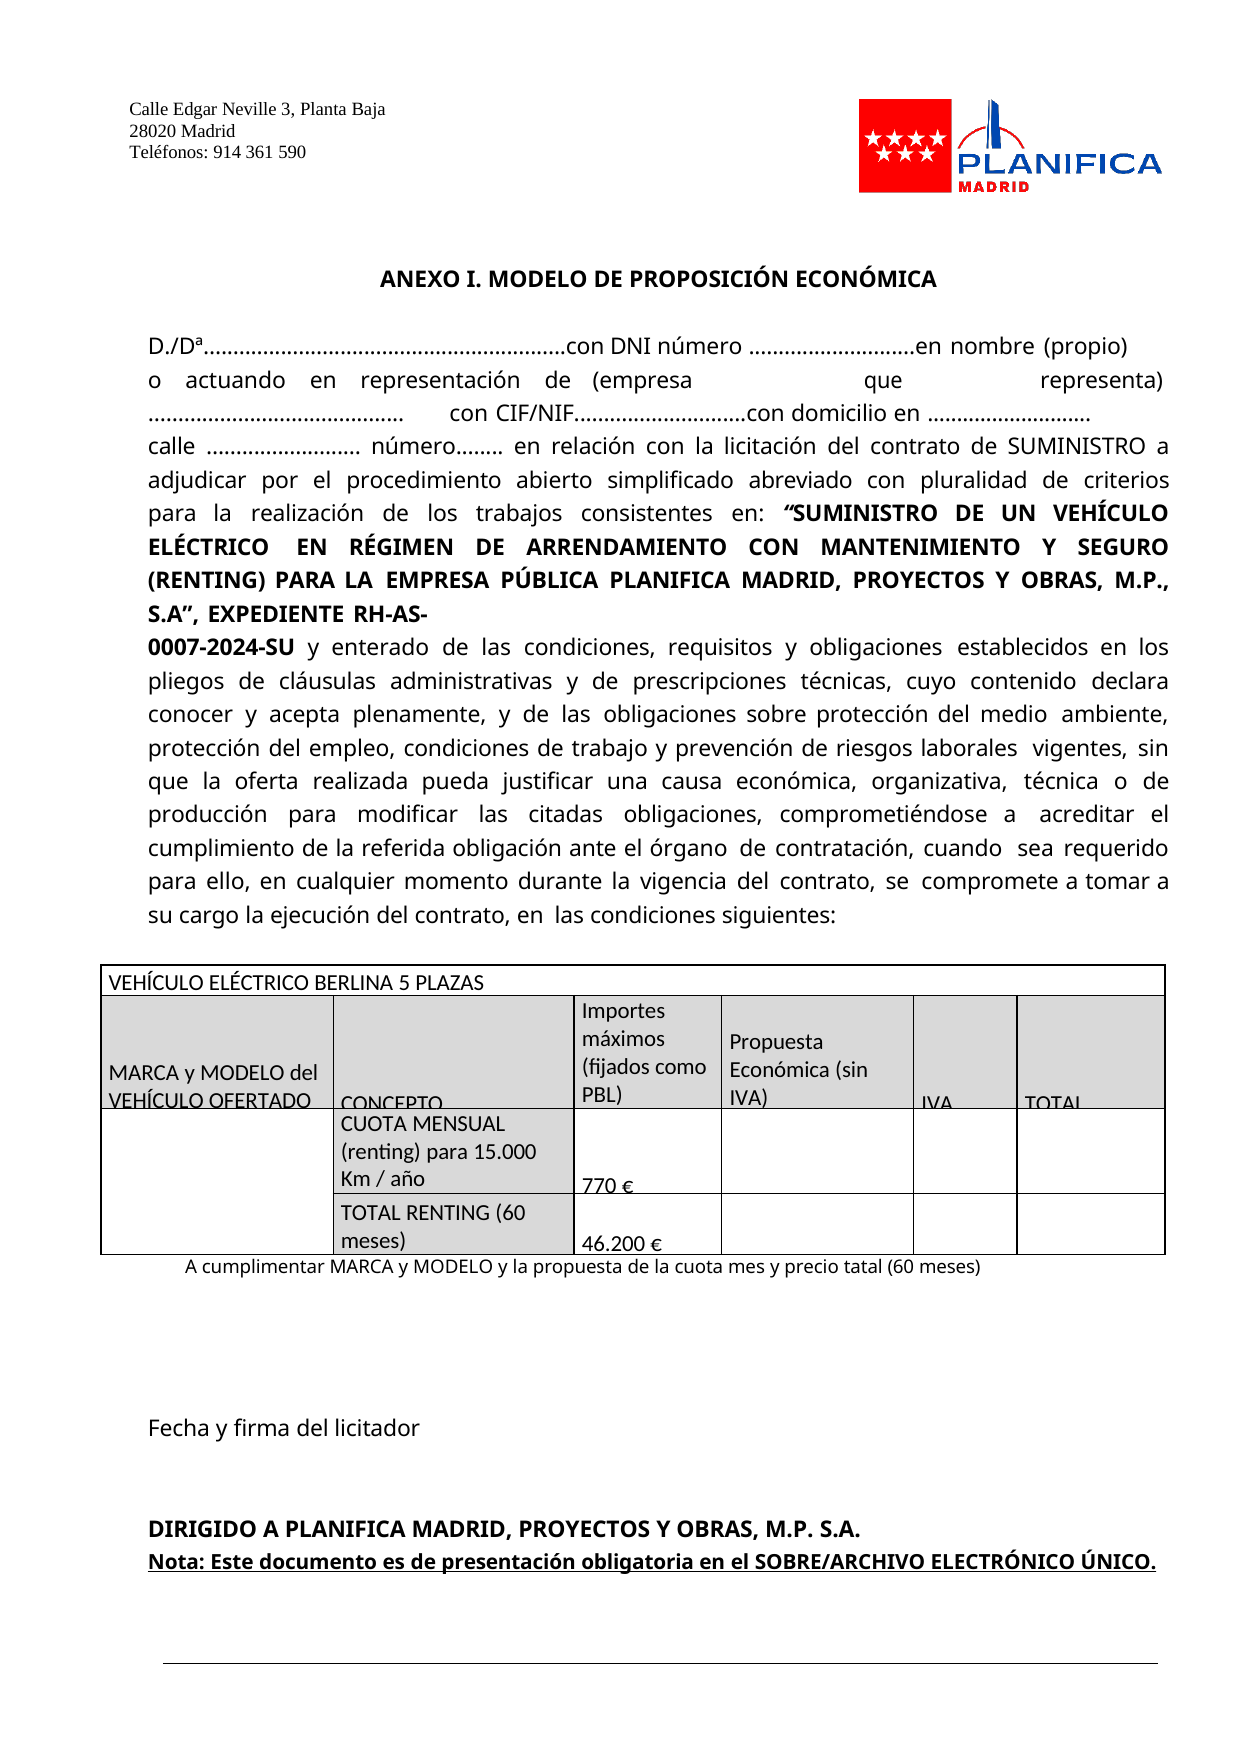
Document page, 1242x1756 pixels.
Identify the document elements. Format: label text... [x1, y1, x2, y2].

text calle …….................... número........ en relación con la licitación del contrato de SUMINISTRO a adjudicar por el procedimiento abierto simplificado abreviado con pluralidad de criterios para la realización de los trabajos consistentes en: “SUMINISTRO DE UN VEHÍCULO ELÉCTRICO EN RÉGIMEN DE ARRENDAMIENTO CON MANTENIMIENTO Y SEGURO (RENTING) PARA LA EMPRESA PÚBLICA PLANIFICA MADRID, PROYECTOS Y OBRAS, M.P., S.A”, EXPEDIENTE RH-AS- [148, 430, 1169, 629]
table_cell Importes máximos (fijados como PBL) [575, 996, 721, 1108]
table_cell Propuesta Económica (sin IVA) [722, 996, 913, 1108]
table_cell [1018, 1109, 1164, 1193]
subtitle D./Dª.............................................................con DNI número ............................en nombre (propio) [148, 330, 1183, 361]
subtitle 0007-2024-SU y enterado de las condiciones, requisitos y obligaciones establecidos en los pliegos de cláusulas administrativas y de prescripciones técnicas, cuyo contenido declara conocer y acepta plenamente, y de las obligaciones sobre protección del medio ambiente, protección del empleo, condiciones de trabajo y prevención de riesgos laborales vigentes, sin que la oferta realizada pueda justificar una causa económica, organizativa, técnica o de producción para modificar las citadas obligaciones, comprometiéndose a acreditar el cumplimiento de la referida obligación ante el órgano de contratación, cuando sea requerido para ello, en cualquier momento durante la vigencia del contrato, se compromete a tomar a su cargo la ejecución del contrato, en las condiciones siguientes: [148, 631, 1169, 930]
table_cell [1018, 1194, 1164, 1254]
table_cell TOTAL [1018, 996, 1164, 1108]
table_cell 46.200 € [575, 1194, 721, 1254]
subtitle ANEXO I. MODELO DE PROPOSICIÓN ECONÓMICA [133, 263, 1183, 294]
table_cell [102, 1109, 333, 1193]
table_cell 770 € [575, 1109, 721, 1193]
table_cell [914, 1109, 1016, 1193]
subtitle Nota: Este documento es de presentación obligatoria en el SOBRE/ARCHIVO ELECTRÓNICO ÚNICO. [148, 1547, 1183, 1575]
table_cell [914, 1194, 1016, 1254]
table_cell IVA [914, 996, 1016, 1108]
table_header VEHÍCULO ELÉCTRICO BERLINA 5 PLAZAS [102, 966, 1164, 995]
text ………………......................... con CIF/NIF.............................con domicilio en ............................ [148, 397, 1183, 428]
table_cell [722, 1109, 913, 1193]
table_cell [722, 1194, 913, 1254]
table_cell MARCA y MODELO del VEHÍCULO OFERTADO [102, 996, 333, 1108]
text A cumplimentar MARCA y MODELO y la propuesta de la cuota mes y precio tatal (60 meses) [148, 1255, 1183, 1277]
picture [858, 98, 1171, 193]
table_cell CUOTA MENSUAL (renting) para 15.000 Km / año [334, 1109, 573, 1193]
table_cell CONCEPTO [334, 996, 573, 1108]
subtitle Fecha y firma del licitador [148, 1412, 1183, 1443]
table_cell [102, 1193, 333, 1254]
table_cell TOTAL RENTING (60 meses) [334, 1194, 573, 1254]
text o actuando en representación de (empresa que representa) [148, 364, 1183, 395]
text DIRIGIDO A PLANIFICA MADRID, PROYECTOS Y OBRAS, M.P. S.A. [148, 1513, 1183, 1545]
